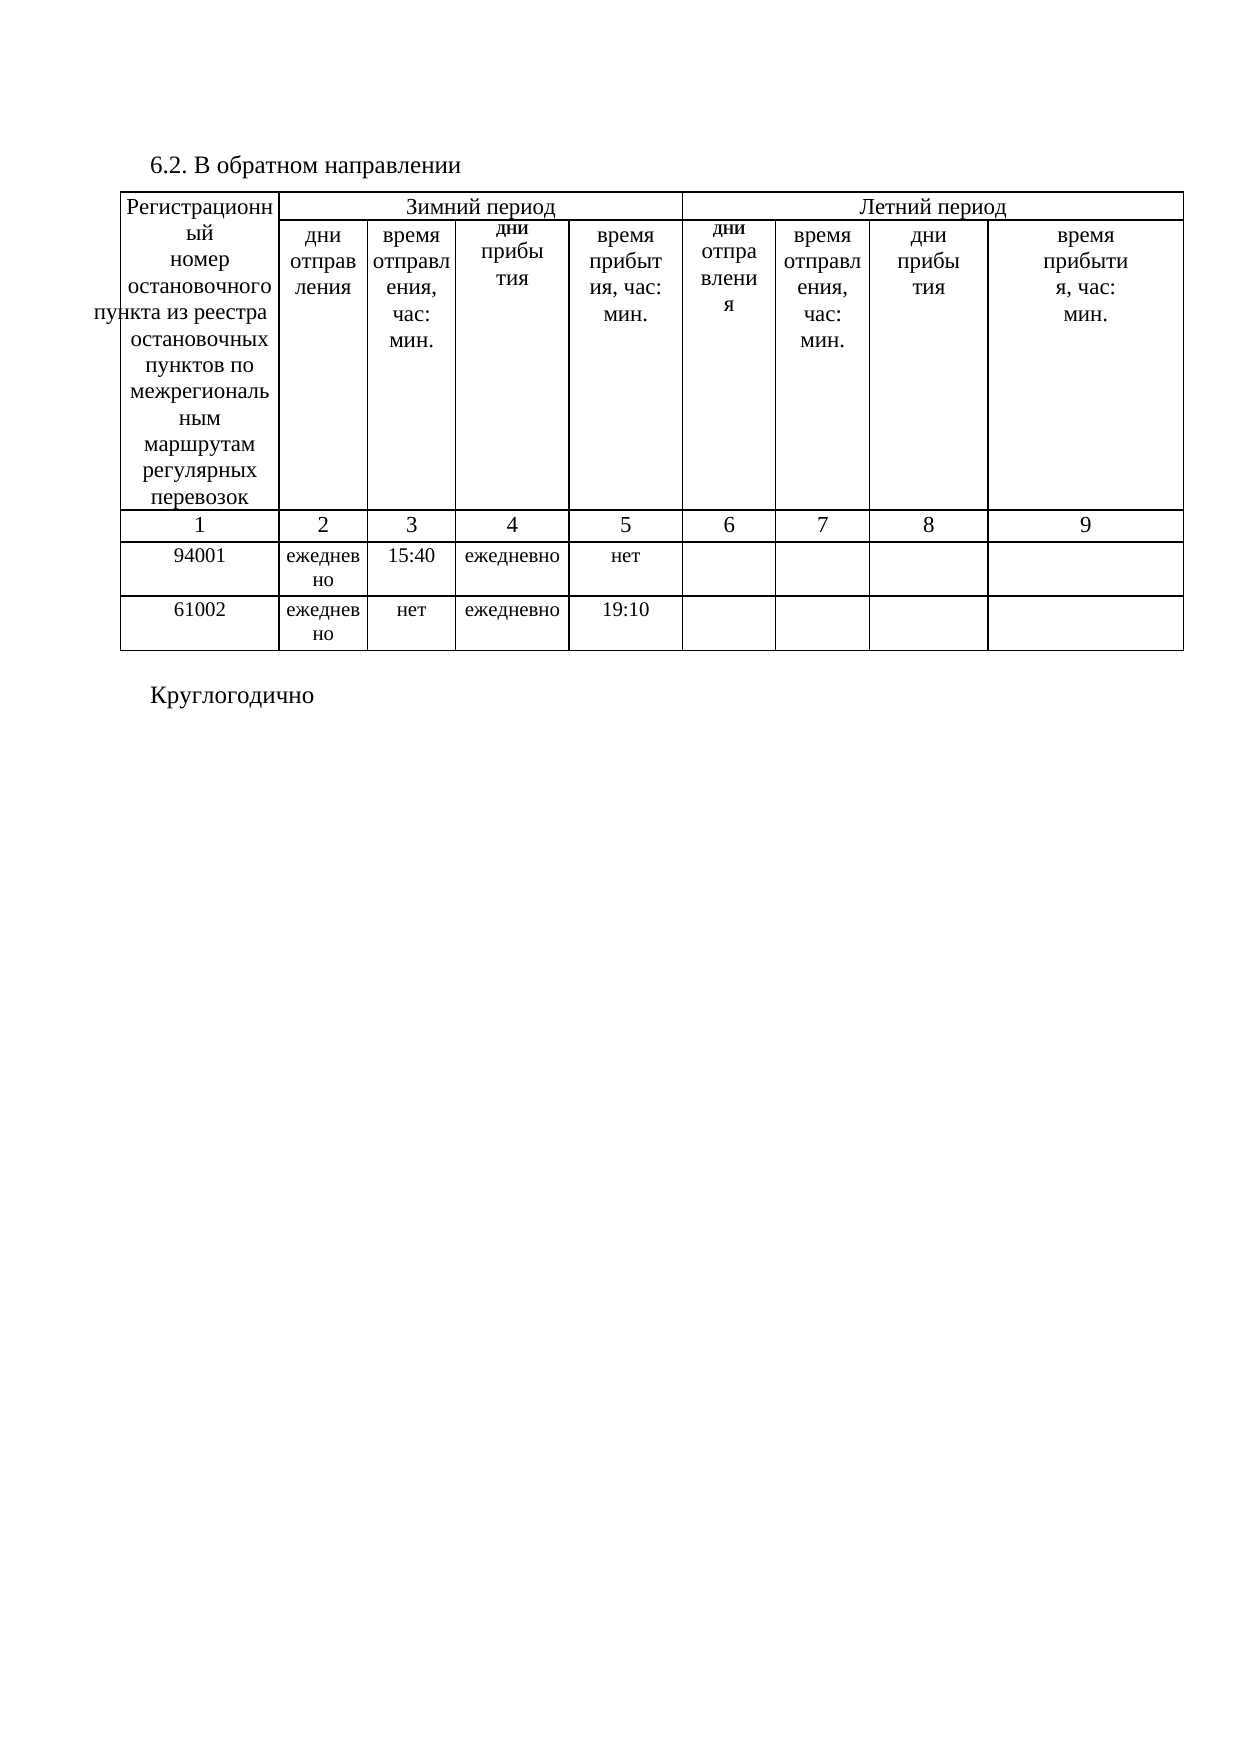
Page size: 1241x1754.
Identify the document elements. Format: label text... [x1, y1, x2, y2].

table_cell [683, 543, 775, 595]
table_cell 6 [683, 511, 775, 541]
table_cell 5 [570, 511, 682, 541]
table_cell [870, 597, 987, 650]
table_cell ежедневно [456, 543, 568, 595]
table_cell 19:10 [570, 597, 682, 650]
table_cell ежедневно [456, 597, 568, 650]
table_cell ежедневно [280, 543, 367, 595]
table_cell 3 [368, 511, 455, 541]
table_cell ДНИ прибы тия [456, 221, 568, 509]
table_header Регистрационный номер остановочного пункта из реестра остановочных пунктов по межрегиональным маршрутам регулярных перевозок [121, 193, 278, 509]
table_cell 7 [776, 511, 869, 541]
table_cell время отправл ения, час: мин. [776, 221, 869, 509]
table_header Летний период [683, 193, 1183, 219]
table_cell 15:40 [368, 543, 455, 595]
table_header Зимний период [280, 193, 682, 219]
table_cell нет [368, 597, 455, 650]
table_cell [989, 597, 1183, 650]
table_cell 1 [121, 511, 278, 541]
table_cell ежедневно [280, 597, 367, 650]
table_cell [989, 543, 1183, 595]
table_cell [870, 543, 987, 595]
table_cell дни отправ ления [280, 221, 367, 509]
table_cell 2 [280, 511, 367, 541]
table_cell время прибыт ия, час: мин. [570, 221, 682, 509]
table_cell время прибыти я, час: мин. [989, 221, 1183, 509]
table_cell нет [570, 543, 682, 595]
table_cell 94001 [121, 543, 278, 595]
table_cell ДНИ отпра влени я [683, 221, 775, 509]
table_cell [776, 597, 869, 650]
table_cell дни прибы тия [870, 221, 987, 509]
table_cell 4 [456, 511, 568, 541]
table_cell 61002 [121, 597, 278, 650]
text Круглогодично [150, 680, 1090, 709]
table_cell 9 [989, 511, 1183, 541]
table_cell время отправл ения, час: мин. [368, 221, 455, 509]
text 6.2. В обратном направлении [150, 150, 1090, 179]
table_cell 8 [870, 511, 987, 541]
table_cell [776, 543, 869, 595]
table_cell [683, 597, 775, 650]
